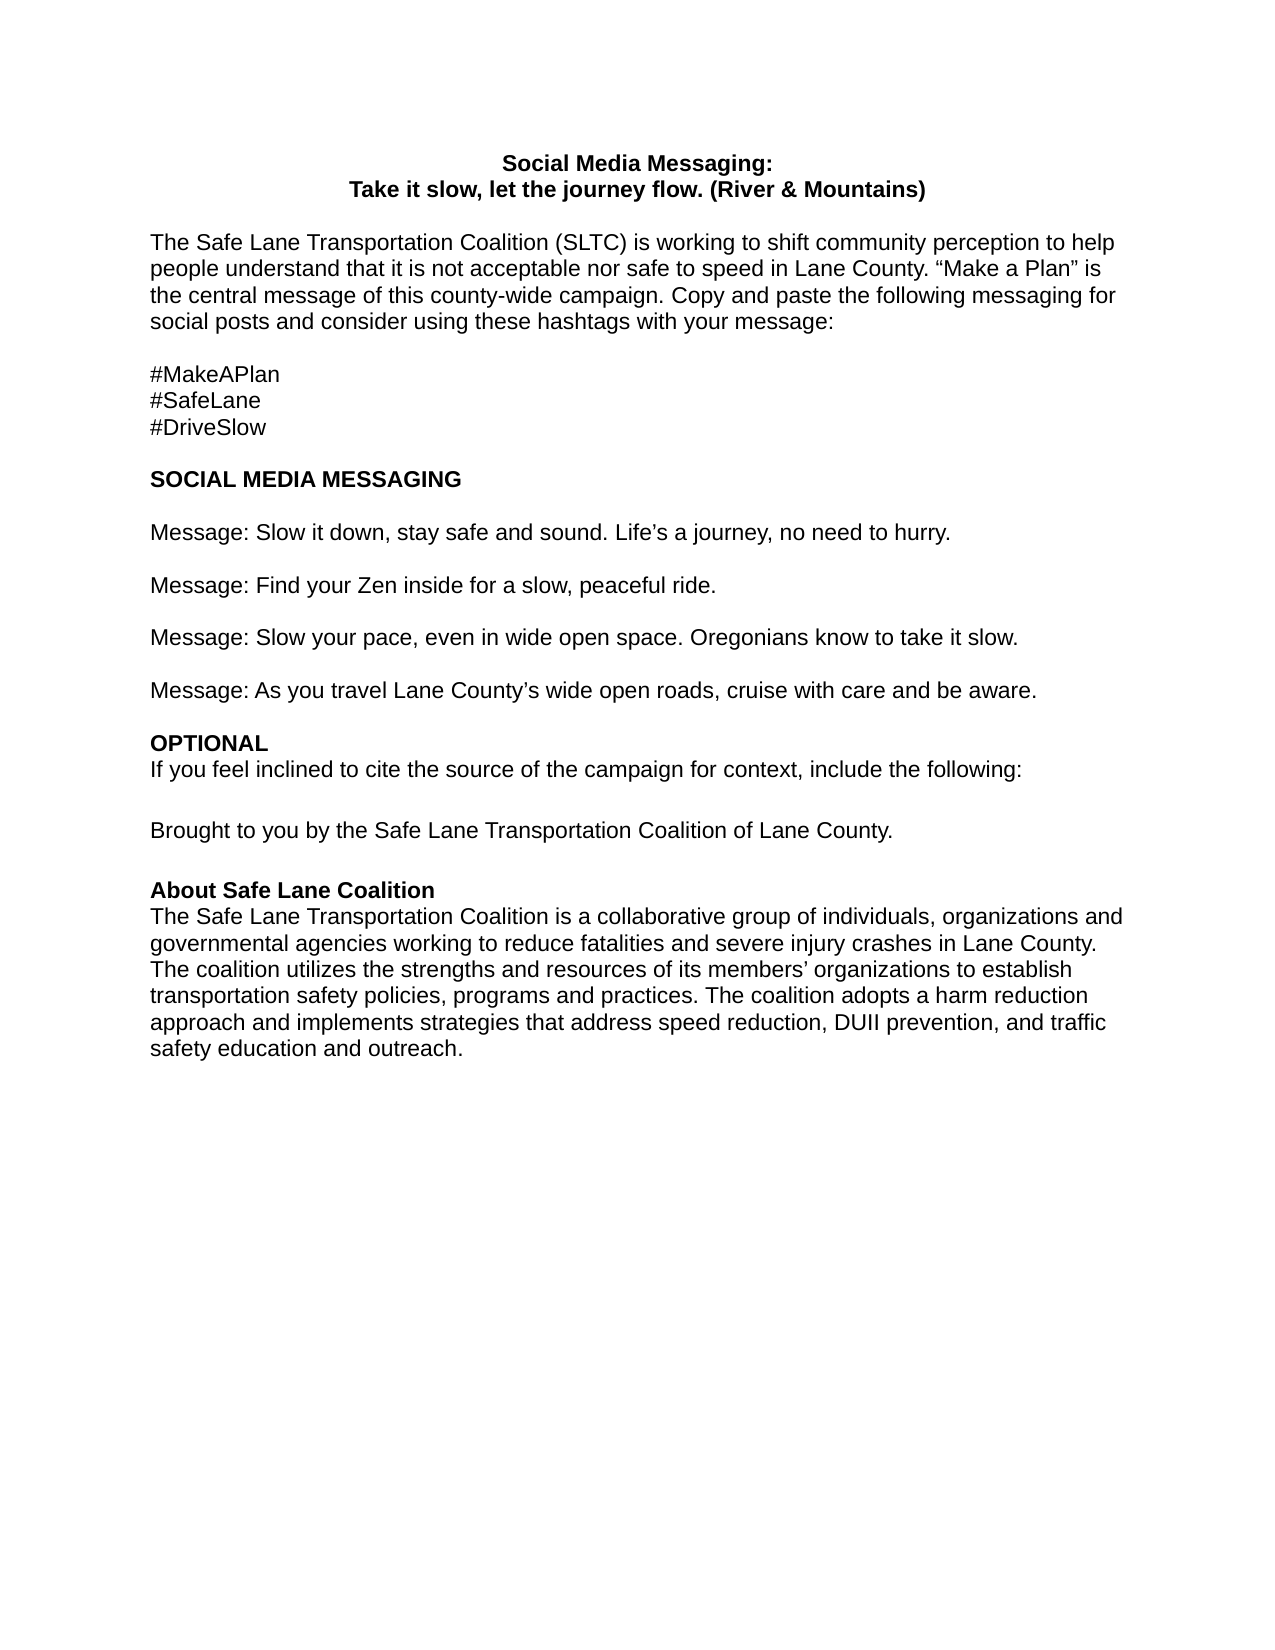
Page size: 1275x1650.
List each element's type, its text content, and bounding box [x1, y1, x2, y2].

text #DriveSlow [150, 413, 1125, 440]
text SOCIAL MEDIA MESSAGING [150, 466, 1125, 493]
text The Safe Lane Transportation Coalition is a collaborative group of individuals, organizations and governmental agencies working to reduce fatalities and severe injury crashes in Lane County. The coalition utilizes the strengths and resources of its members’ organizations to establish transportation safety policies, programs and practices. The coalition adopts a harm reduction approach and implements strategies that address speed reduction, DUII prevention, and traffic safety education and outreach. [150, 903, 1125, 1061]
text Message: As you travel Lane County’s wide open roads, cruise with care and be aware. [150, 677, 1125, 703]
text Brought to you by the Safe Lane Transportation Coalition of Lane County. [150, 817, 1125, 877]
text About Safe Lane Coalition [150, 877, 1125, 903]
text OPTIONAL [150, 730, 1125, 756]
text Message: Slow your pace, even in wide open space. Oregonians know to take it slow. [150, 624, 1125, 651]
text Social Media Messaging: [150, 150, 1125, 176]
text The Safe Lane Transportation Coalition (SLTC) is working to shift community perception to help people understand that it is not acceptable nor safe to speed in Lane County. “Make a Plan” is the central message of this county-wide campaign. Copy and paste the following messaging for social posts and consider using these hashtags with your message: [150, 229, 1125, 334]
text If you feel inclined to cite the source of the campaign for context, include the following: [150, 756, 1125, 817]
text #SafeLane [150, 387, 1125, 413]
text Message: Slow it down, stay safe and sound. Life’s a journey, no need to hurry. [150, 519, 1125, 545]
text #MakeAPlan [150, 361, 1125, 387]
text Take it slow, let the journey flow. (River & Mountains) [150, 176, 1125, 203]
text Message: Find your Zen inside for a slow, peaceful ride. [150, 572, 1125, 598]
